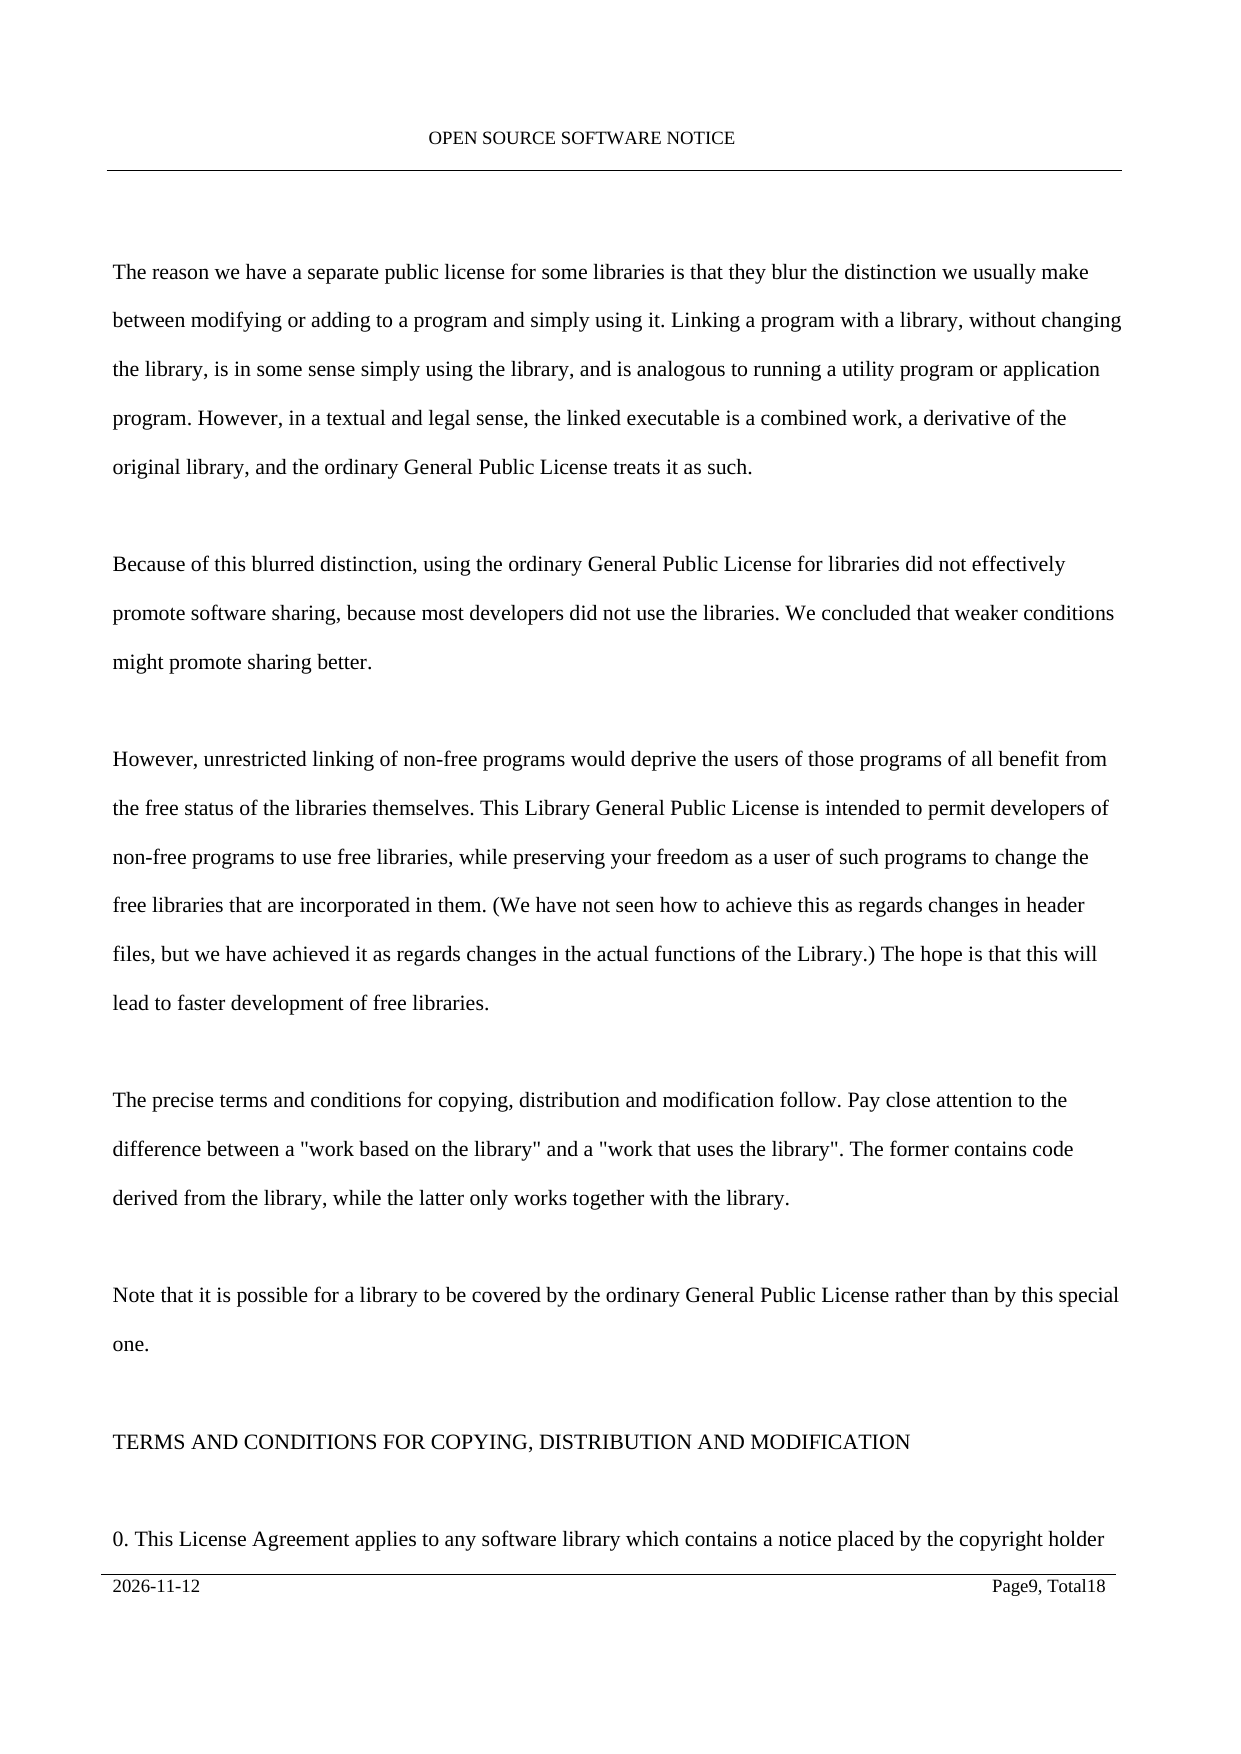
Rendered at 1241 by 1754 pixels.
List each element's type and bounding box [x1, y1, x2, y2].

text [112, 206, 1128, 1555]
